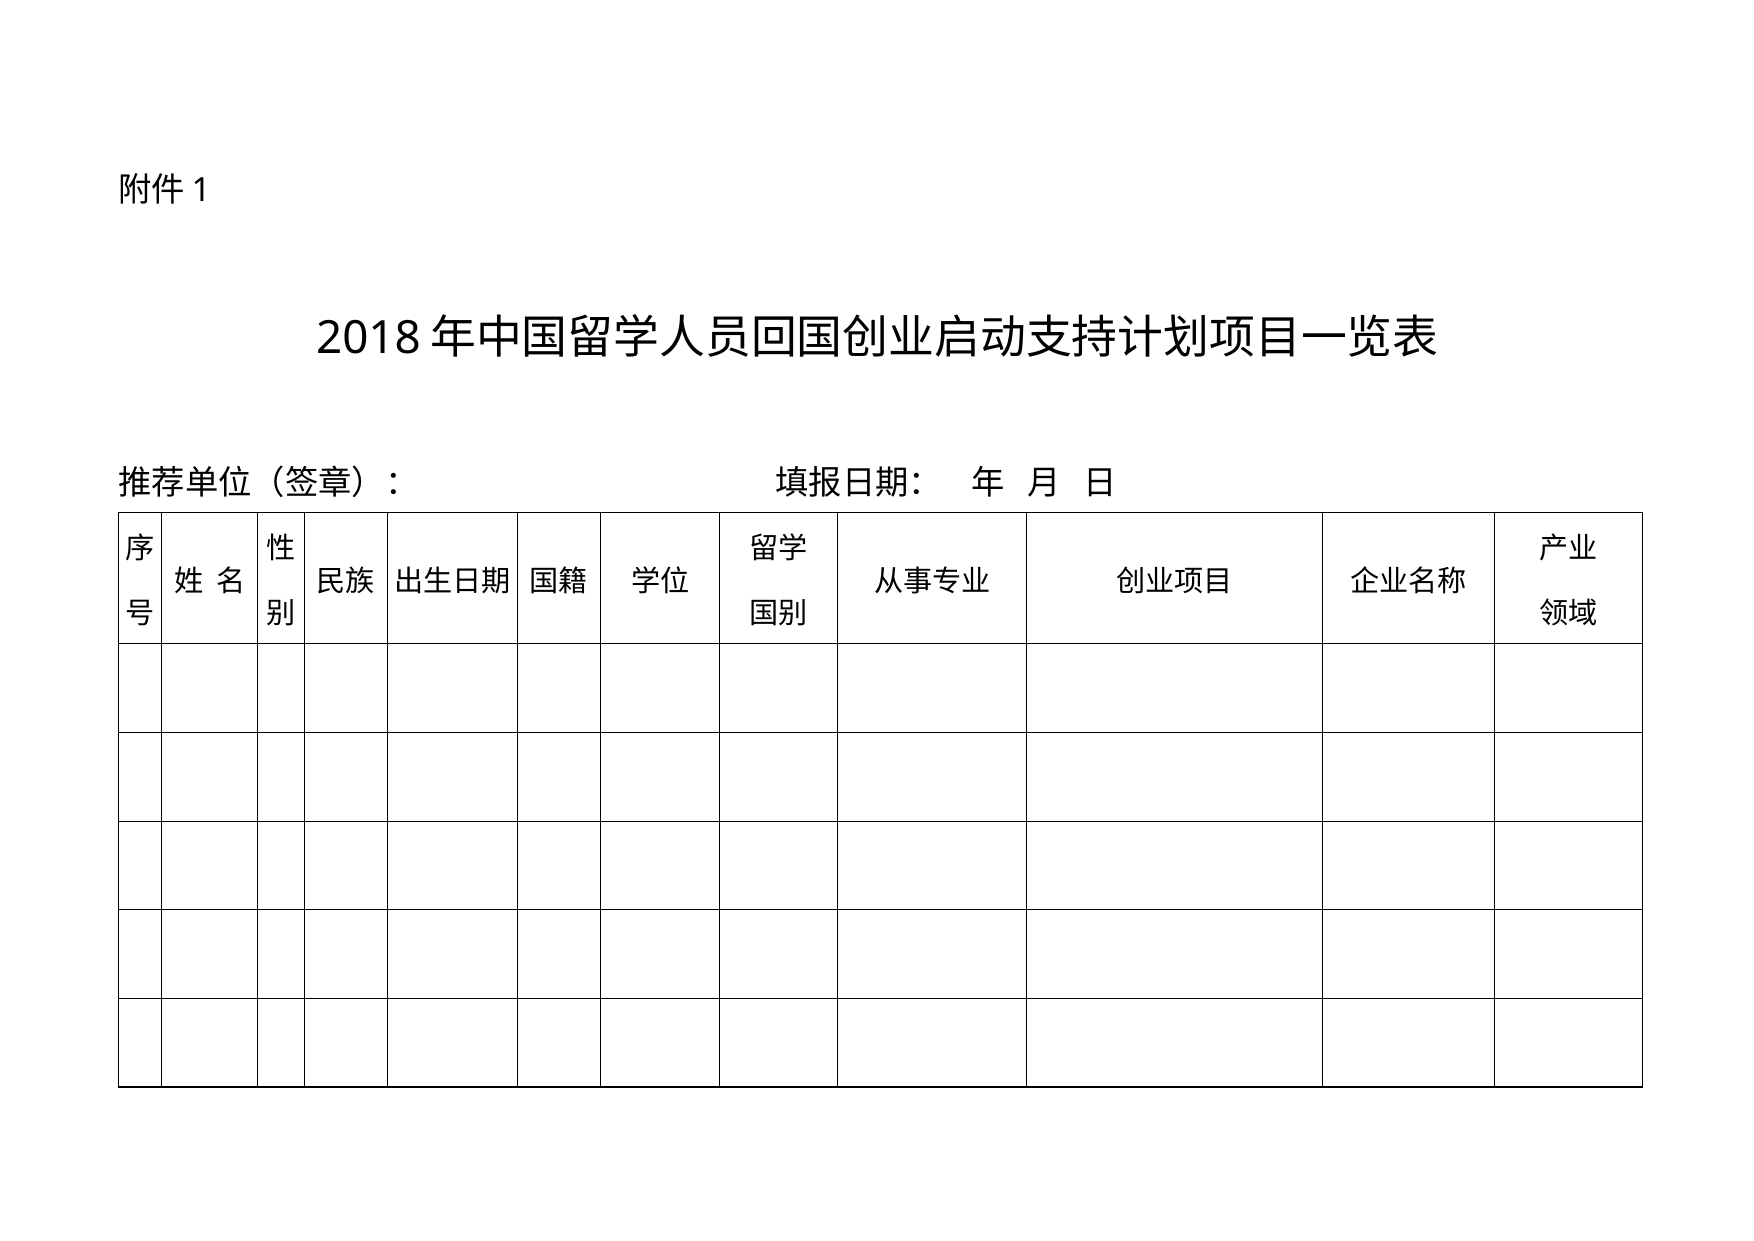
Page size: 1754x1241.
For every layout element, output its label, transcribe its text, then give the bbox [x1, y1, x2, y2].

table_cell [258, 644, 304, 732]
table_cell [1027, 733, 1322, 821]
table_cell [838, 910, 1026, 998]
table_cell [838, 644, 1026, 732]
table_cell [388, 644, 517, 732]
table_cell [388, 910, 517, 998]
table_cell [162, 733, 257, 821]
table_cell [258, 733, 304, 821]
table_cell [720, 644, 837, 732]
table_cell [601, 644, 719, 732]
table_cell [1495, 644, 1642, 732]
table_cell [720, 733, 837, 821]
table_cell [720, 822, 837, 909]
table_cell [162, 644, 257, 732]
table_header 序号 [119, 513, 161, 643]
table_cell [119, 733, 161, 821]
table_cell [305, 999, 387, 1086]
table_cell [601, 822, 719, 909]
table_cell [720, 999, 837, 1086]
table_cell [518, 910, 600, 998]
table_cell [1495, 999, 1642, 1086]
table_cell [162, 822, 257, 909]
table_cell [1323, 644, 1494, 732]
table_cell [838, 733, 1026, 821]
table_cell [1027, 999, 1322, 1086]
table_cell [1027, 644, 1322, 732]
text 2018年中国留学人员回国创业启动支持计划项目一览表 [118, 285, 1636, 382]
table_cell [258, 999, 304, 1086]
table_cell [1495, 910, 1642, 998]
table_cell [838, 822, 1026, 909]
table_cell [518, 644, 600, 732]
table_cell [305, 822, 387, 909]
table_cell [258, 822, 304, 909]
table_cell [119, 822, 161, 909]
table_cell [720, 910, 837, 998]
table_cell [388, 999, 517, 1086]
table_header 国籍 [518, 513, 600, 643]
table_cell [518, 822, 600, 909]
table_cell [162, 999, 257, 1086]
table_header 学位 [601, 513, 719, 643]
table_cell [388, 733, 517, 821]
table_header 性别 [258, 513, 304, 643]
table_header 创业项目 [1027, 513, 1322, 643]
table_cell [119, 644, 161, 732]
table_cell [119, 910, 161, 998]
table_cell [388, 822, 517, 909]
table_cell [518, 999, 600, 1086]
table_cell [601, 999, 719, 1086]
table_cell [119, 999, 161, 1086]
table_cell [305, 733, 387, 821]
table_cell [1495, 733, 1642, 821]
text 附件1 [118, 155, 1636, 220]
table_header 企业名称 [1323, 513, 1494, 643]
table_cell [838, 999, 1026, 1086]
table_cell [1495, 822, 1642, 909]
table_header 留学 国别 [720, 513, 837, 643]
table_cell [518, 733, 600, 821]
table_cell [1323, 733, 1494, 821]
table_cell [1323, 822, 1494, 909]
table_cell [305, 644, 387, 732]
table_header 出生日期 [388, 513, 517, 643]
table_header 产业 领域 [1495, 513, 1642, 643]
table_cell [601, 733, 719, 821]
table_header 从事专业 [838, 513, 1026, 643]
table_cell [1323, 910, 1494, 998]
table_cell [162, 910, 257, 998]
table_cell [305, 910, 387, 998]
table_cell [1027, 910, 1322, 998]
table_cell [601, 910, 719, 998]
text 推荐单位（签章）： 填报日期： 年 月 日 [118, 447, 1636, 512]
table_cell [258, 910, 304, 998]
table_cell [1027, 822, 1322, 909]
table_header 姓 名 [162, 513, 257, 643]
table_header 民族 [305, 513, 387, 643]
table_cell [1323, 999, 1494, 1086]
